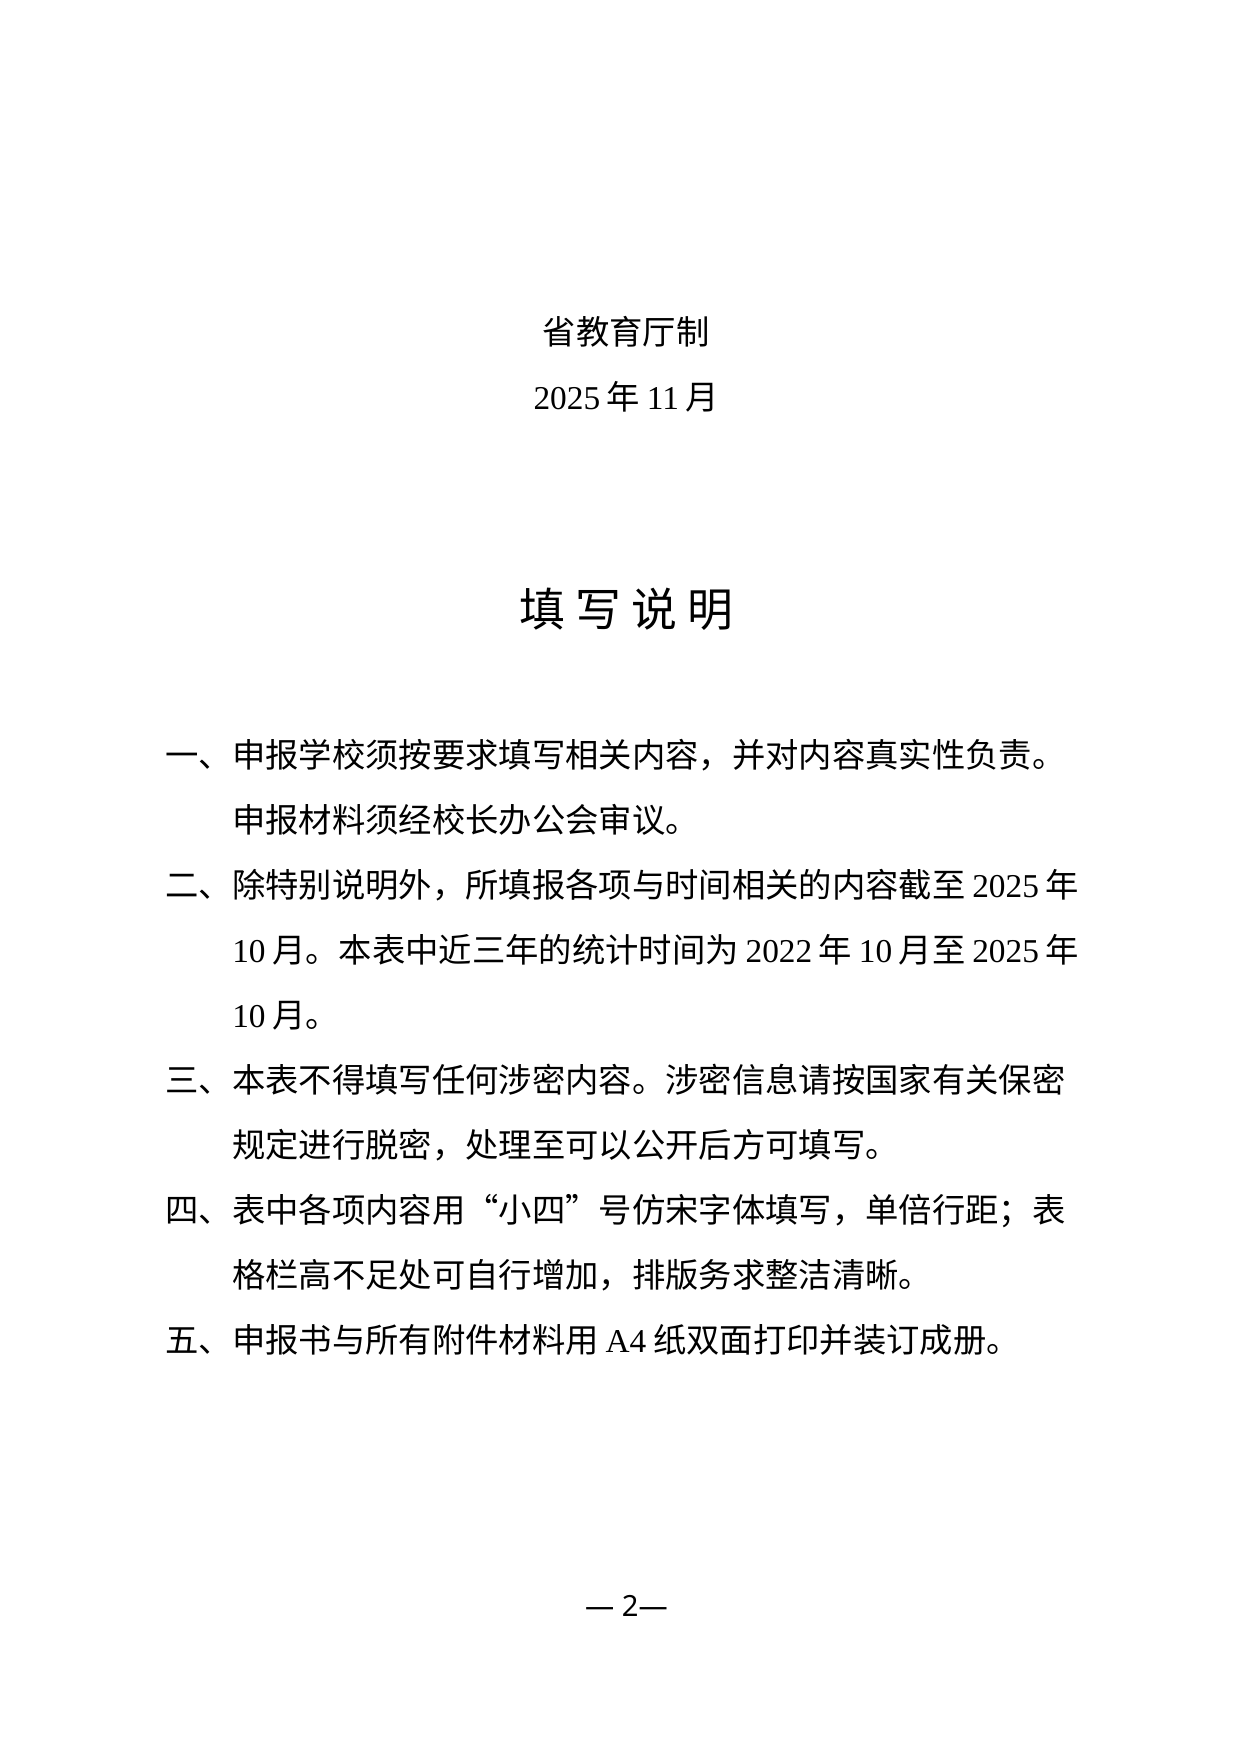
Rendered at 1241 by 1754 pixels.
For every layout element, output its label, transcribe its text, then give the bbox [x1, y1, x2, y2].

text 填 写 说 明 [165, 558, 1087, 655]
text 一、申报学校须按要求填写相关内容，并对内容真实性负责。申报材料须经校长办公会审议。 [165, 720, 1087, 850]
text 三、本表不得填写任何涉密内容。涉密信息请按国家有关保密规定进行脱密，处理至可以公开后方可填写。 [165, 1045, 1087, 1175]
text 2025年11月 [165, 363, 1087, 428]
text 五、申报书与所有附件材料用A4纸双面打印并装订成册。 [165, 1305, 1087, 1370]
text 四、表中各项内容用“小四”号仿宋字体填写，单倍行距；表格栏高不足处可自行增加，排版务求整洁清晰。 [165, 1175, 1087, 1305]
text 省教育厅制 [165, 298, 1087, 363]
text 二、除特别说明外，所填报各项与时间相关的内容截至2025年10月。本表中近三年的统计时间为2022年10月至2025年10月。 [165, 850, 1087, 1045]
